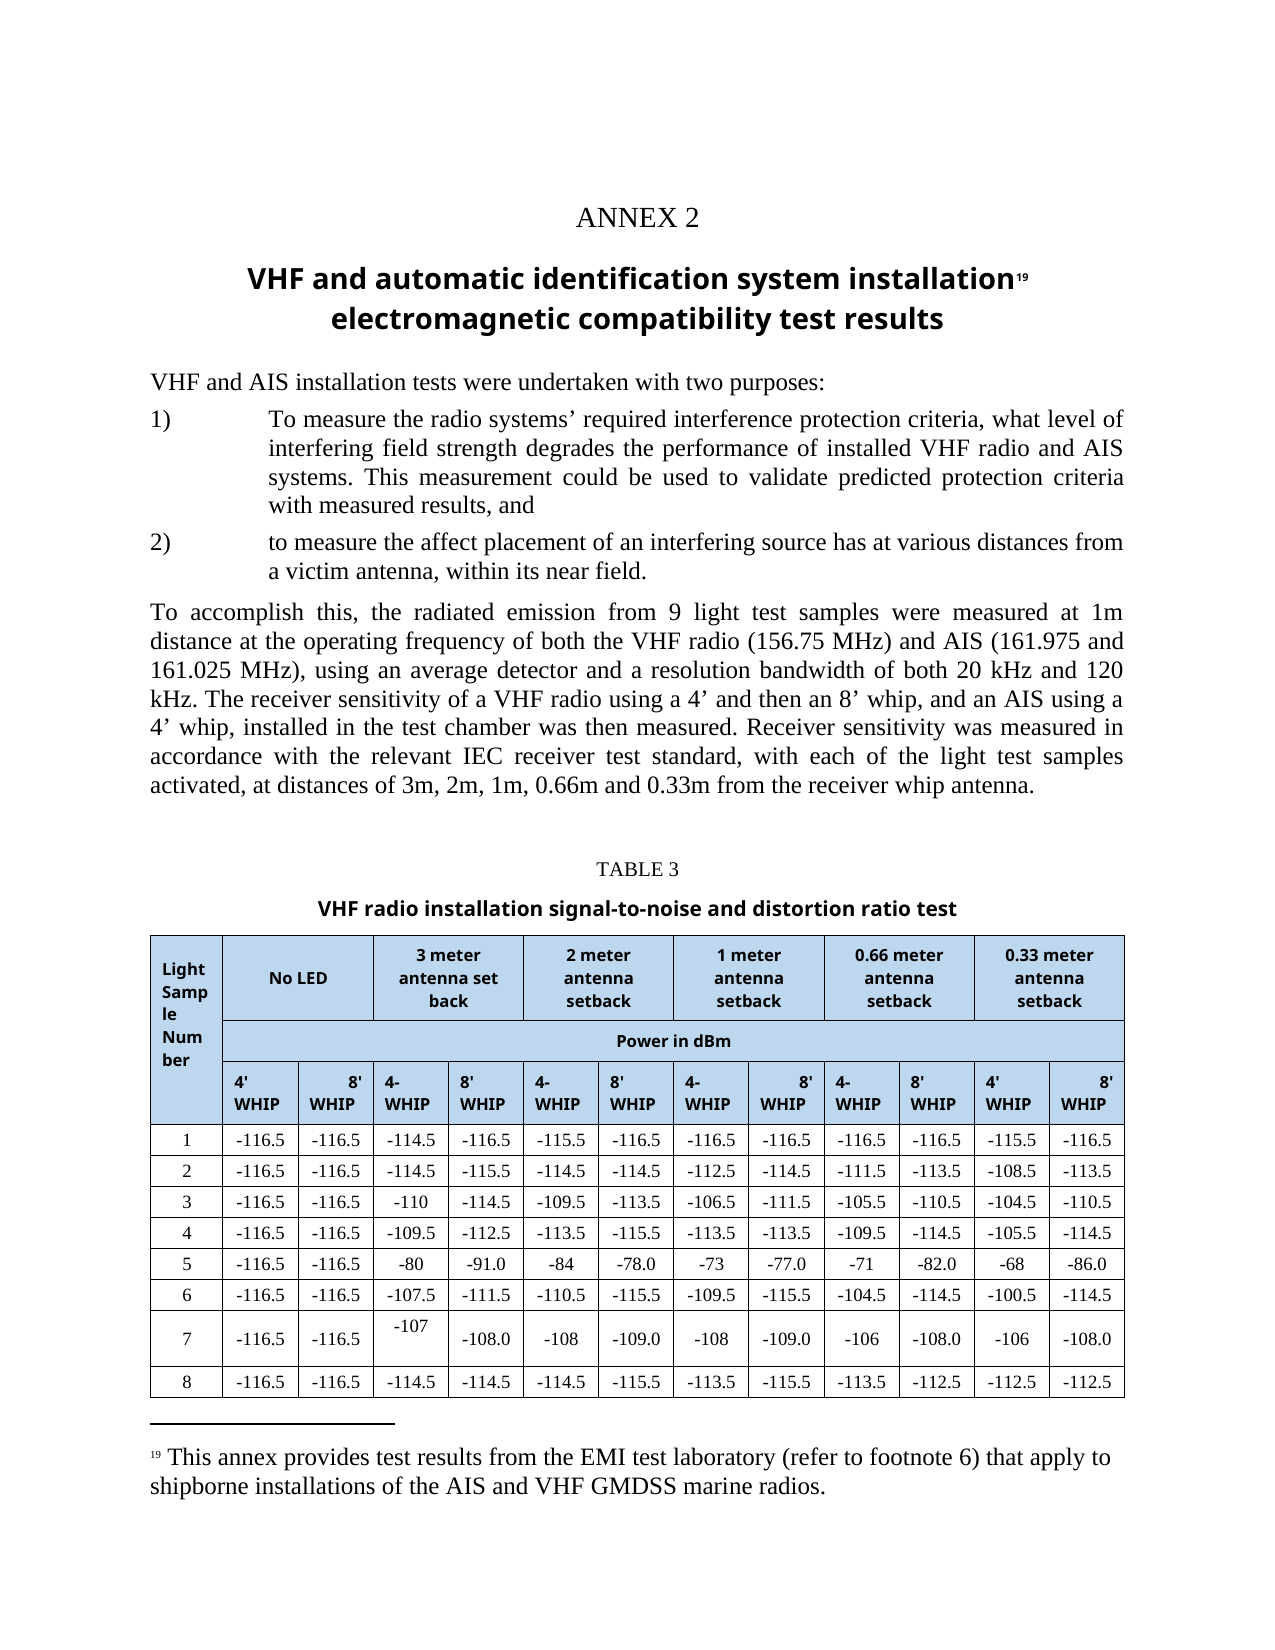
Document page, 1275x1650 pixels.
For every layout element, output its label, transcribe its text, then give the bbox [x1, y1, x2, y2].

table_cell 8' WHIP [900, 1062, 974, 1124]
table_cell -86.0 [1050, 1249, 1124, 1279]
table_cell 4 [151, 1218, 222, 1248]
table_cell -105.5 [825, 1187, 899, 1217]
table_cell -108.5 [975, 1156, 1049, 1186]
table_cell -114.5 [1050, 1218, 1124, 1248]
table_cell -116.5 [299, 1125, 373, 1155]
table_cell -116.5 [299, 1367, 373, 1397]
table_cell 4' WHIP [223, 1062, 298, 1124]
table_cell -116.5 [674, 1125, 748, 1155]
table_cell -116.5 [1050, 1125, 1124, 1155]
table_cell -71 [825, 1249, 899, 1279]
table_header 0.33 meter antenna setback [975, 936, 1124, 1020]
table_cell -114.5 [374, 1367, 448, 1397]
table_cell -112.5 [674, 1156, 748, 1186]
table_header 0.66 meter antenna setback [825, 936, 974, 1020]
table_cell -106.5 [674, 1187, 748, 1217]
text VHF and AIS installation tests were undertaken with two purposes: [150, 367, 1125, 396]
table_cell -106 [825, 1311, 899, 1366]
table_cell -68 [975, 1249, 1049, 1279]
table_cell -100.5 [975, 1280, 1049, 1309]
table_cell -107.5 [374, 1280, 448, 1309]
table_cell -115.5 [599, 1280, 673, 1309]
table_cell -116.5 [223, 1156, 298, 1186]
table_cell -114.5 [900, 1280, 974, 1309]
table_cell -114.5 [374, 1125, 448, 1155]
table_cell -113.5 [749, 1218, 824, 1248]
table_cell -116.5 [299, 1311, 373, 1366]
table_cell Power in dBm [223, 1021, 1124, 1061]
table_cell 7 [151, 1311, 222, 1366]
table_cell -112.5 [449, 1218, 523, 1248]
table_cell -116.5 [599, 1125, 673, 1155]
table_cell -116.5 [223, 1311, 298, 1366]
table_cell -116.5 [223, 1367, 298, 1397]
table_cell -112.5 [1050, 1367, 1124, 1397]
table_cell 6 [151, 1280, 222, 1309]
table_cell -113.5 [524, 1218, 598, 1248]
table_cell -108.0 [449, 1311, 523, 1366]
table_cell -82.0 [900, 1249, 974, 1279]
table_cell -116.5 [299, 1280, 373, 1309]
table_cell -110.5 [900, 1187, 974, 1217]
table_cell -78.0 [599, 1249, 673, 1279]
table_cell -112.5 [975, 1367, 1049, 1397]
table_cell 4- WHIP [674, 1062, 748, 1124]
table_cell 4' WHIP [975, 1062, 1049, 1124]
table_cell -116.5 [299, 1156, 373, 1186]
table_cell -109.0 [749, 1311, 824, 1366]
table_cell -111.5 [825, 1156, 899, 1186]
table_cell -112.5 [900, 1367, 974, 1397]
table_cell -106 [975, 1311, 1049, 1366]
table_cell 4- WHIP [374, 1062, 448, 1124]
table_cell -116.5 [825, 1125, 899, 1155]
table_cell -116.5 [299, 1249, 373, 1279]
table_cell 8' WHIP [299, 1062, 373, 1124]
table_cell 8 [151, 1367, 222, 1397]
table_cell -113.5 [674, 1218, 748, 1248]
table_cell -115.5 [599, 1218, 673, 1248]
table_header 3 meter antenna set back [374, 936, 523, 1020]
table_cell -84 [524, 1249, 598, 1279]
table_header 1 meter antenna setback [674, 936, 824, 1020]
table_cell -104.5 [825, 1280, 899, 1309]
table_cell 3 [151, 1187, 222, 1217]
table_cell -105.5 [975, 1218, 1049, 1248]
table_cell -108.0 [900, 1311, 974, 1366]
table_cell -109.5 [674, 1280, 748, 1309]
table_cell -109.5 [374, 1218, 448, 1248]
table_cell 4- WHIP [825, 1062, 899, 1124]
table_cell -73 [674, 1249, 748, 1279]
table_cell -116.5 [223, 1249, 298, 1279]
table_cell -114.5 [524, 1367, 598, 1397]
table_cell -114.5 [524, 1156, 598, 1186]
table_cell -115.5 [975, 1125, 1049, 1155]
table_cell -113.5 [825, 1367, 899, 1397]
table_cell 8' WHIP [749, 1062, 824, 1124]
table_cell -110.5 [524, 1280, 598, 1309]
table_cell 4- WHIP [524, 1062, 598, 1124]
table_cell -110.5 [1050, 1187, 1124, 1217]
table_header No LED [223, 936, 373, 1020]
table_cell -116.5 [223, 1187, 298, 1217]
table_cell -109.0 [599, 1311, 673, 1366]
table_cell 5 [151, 1249, 222, 1279]
table_cell -116.5 [223, 1125, 298, 1155]
table_cell -108.0 [1050, 1311, 1124, 1366]
table_cell -115.5 [749, 1280, 824, 1309]
table_cell -114.5 [749, 1156, 824, 1186]
table_cell -115.5 [749, 1367, 824, 1397]
text 1) To measure the radio systems’ required interference protection criteria, what level of interfering field strength degrades the performance of installed VHF radio and AIS systems. This measurement could be used to validate predicted protection criteria with measured results, and [150, 404, 1125, 519]
table_cell -115.5 [524, 1125, 598, 1155]
table_cell -116.5 [223, 1280, 298, 1309]
table_cell -114.5 [900, 1218, 974, 1248]
table_cell 1 [151, 1125, 222, 1155]
table_header Light Sample Number [151, 936, 222, 1124]
table_cell -116.5 [749, 1125, 824, 1155]
table_cell -110 [374, 1187, 448, 1217]
table_cell -109.5 [524, 1187, 598, 1217]
table_cell -111.5 [449, 1280, 523, 1309]
table_cell -108 [674, 1311, 748, 1366]
table_cell 8' WHIP [1050, 1062, 1124, 1124]
table_cell -114.5 [449, 1187, 523, 1217]
table_cell -114.5 [599, 1156, 673, 1186]
table_cell -80 [374, 1249, 448, 1279]
table_cell -114.5 [374, 1156, 448, 1186]
table_cell -116.5 [900, 1125, 974, 1155]
table_cell -111.5 [749, 1187, 824, 1217]
table_cell 8' WHIP [449, 1062, 523, 1124]
table_cell -113.5 [599, 1187, 673, 1217]
table_cell -116.5 [299, 1187, 373, 1217]
table_cell -115.5 [599, 1367, 673, 1397]
table_cell 2 [151, 1156, 222, 1186]
table_cell -116.5 [223, 1218, 298, 1248]
table_cell -113.5 [1050, 1156, 1124, 1186]
table_cell -104.5 [975, 1187, 1049, 1217]
table_header 2 meter antenna setback [524, 936, 673, 1020]
table_cell -107 [374, 1311, 448, 1366]
table_cell -115.5 [449, 1156, 523, 1186]
table_cell -114.5 [1050, 1280, 1124, 1309]
table_cell -116.5 [299, 1218, 373, 1248]
text ANNEX 2 [150, 200, 1125, 233]
table_cell 8' WHIP [599, 1062, 673, 1124]
text 2) to measure the affect placement of an interfering source has at various distances from a victim antenna, within its near field. [150, 527, 1125, 585]
table_cell -116.5 [449, 1125, 523, 1155]
title VHF and automatic identification system installation electromagnetic compatibility test results [150, 258, 1125, 338]
table_cell -113.5 [674, 1367, 748, 1397]
text To accomplish this, the radiated emission from 9 light test samples were measured at 1m distance at the operating frequency of both the VHF radio (156.75 MHz) and AIS (161.975 and 161.025 MHz), using an average detector and a resolution bandwidth of both 20 kHz and 120 kHz. The receiver sensitivity of a VHF radio using a 4’ and then an 8’ whip, and an AIS using a 4’ whip, installed in the test chamber was then measured. Receiver sensitivity was measured in accordance with the relevant IEC receiver test standard, with each of the light test samples activated, at distances of 3m, 2m, 1m, 0.66m and 0.33m from the receiver whip antenna. [150, 597, 1125, 799]
table_cell -109.5 [825, 1218, 899, 1248]
title VHF radio installation signal-to-noise and distortion ratio test [150, 894, 1125, 922]
table_cell -114.5 [449, 1367, 523, 1397]
table_cell -113.5 [900, 1156, 974, 1186]
table_cell -77.0 [749, 1249, 824, 1279]
text Table 3 [150, 857, 1125, 881]
table_cell -91.0 [449, 1249, 523, 1279]
table_cell -108 [524, 1311, 598, 1366]
